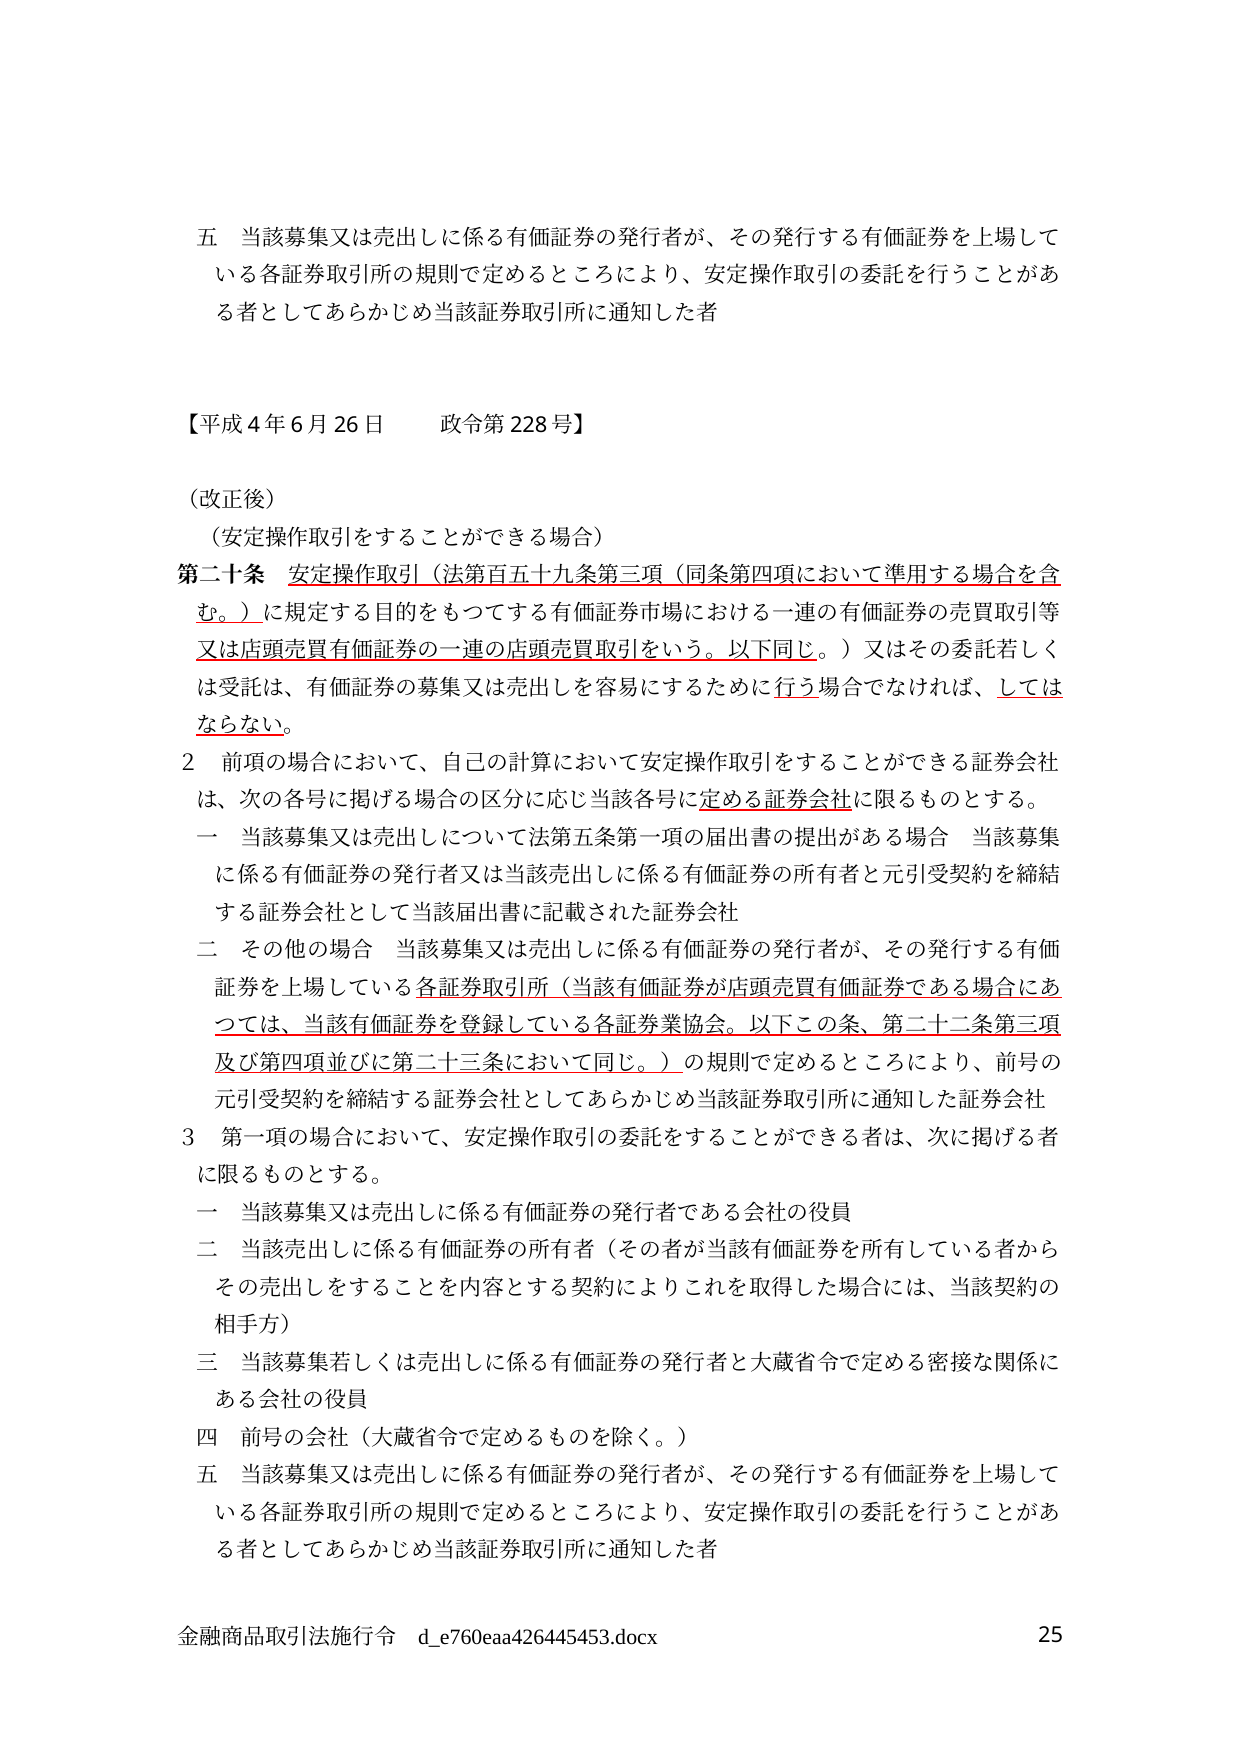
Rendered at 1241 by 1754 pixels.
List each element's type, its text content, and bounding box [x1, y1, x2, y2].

text ３ 第一項の場合において、安定操作取引の委託をすることができる者は、次に掲げる者に限るものとする。 [177, 1117, 1063, 1192]
text ２ 前項の場合において、自己の計算において安定操作取引をすることができる証券会社は、次の各号に掲げる場合の区分に応じ当該各号に定める証券会社に限るものとする。 [177, 742, 1063, 817]
text 一 当該募集又は売出しに係る有価証券の発行者である会社の役員 [196, 1192, 1063, 1229]
text 三 当該募集若しくは売出しに係る有価証券の発行者と大蔵省令で定める密接な関係にある会社の役員 [196, 1342, 1063, 1417]
text （安定操作取引をすることができる場合） [177, 517, 1063, 554]
text 一 当該募集又は売出しについて法第五条第一項の届出書の提出がある場合 当該募集に係る有価証券の発行者又は当該売出しに係る有価証券の所有者と元引受契約を締結する証券会社として当該届出書に記載された証券会社 [196, 817, 1063, 929]
text 第二十条 安定操作取引（法第百五十九条第三項（同条第四項において準用する場合を含む。）に規定する目的をもつてする有価証券市場における一連の有価証券の売買取引等又は店頭売買有価証券の一連の店頭売買取引をいう。以下同じ。）又はその委託若しくは受託は、有価証券の募集又は売出しを容易にするために行う場合でなければ、してはならない。 [177, 554, 1063, 742]
text 二 当該売出しに係る有価証券の所有者（その者が当該有価証券を所有している者からその売出しをすることを内容とする契約によりこれを取得した場合には、当該契約の相手方） [196, 1229, 1063, 1342]
text 五 当該募集又は売出しに係る有価証券の発行者が、その発行する有価証券を上場している各証券取引所の規則で定めるところにより、安定操作取引の委託を行うことがある者としてあらかじめ当該証券取引所に通知した者 [196, 1454, 1063, 1567]
text 二 その他の場合 当該募集又は売出しに係る有価証券の発行者が、その発行する有価証券を上場している各証券取引所（当該有価証券が店頭売買有価証券である場合にあつては、当該有価証券を登録している各証券業協会。以下この条、第二十二条第三項及び第四項並びに第二十三条において同じ。）の規則で定めるところにより、前号の元引受契約を締結する証券会社としてあらかじめ当該証券取引所に通知した証券会社 [196, 929, 1063, 1117]
text （改正後） [177, 479, 1063, 517]
text 五 当該募集又は売出しに係る有価証券の発行者が、その発行する有価証券を上場している各証券取引所の規則で定めるところにより、安定操作取引の委託を行うことがある者としてあらかじめ当該証券取引所に通知した者 [196, 217, 1063, 329]
text 四 前号の会社（大蔵省令で定めるものを除く。） [196, 1417, 1063, 1454]
text 【平成4年6月26日 政令第228号】 [177, 404, 1063, 442]
